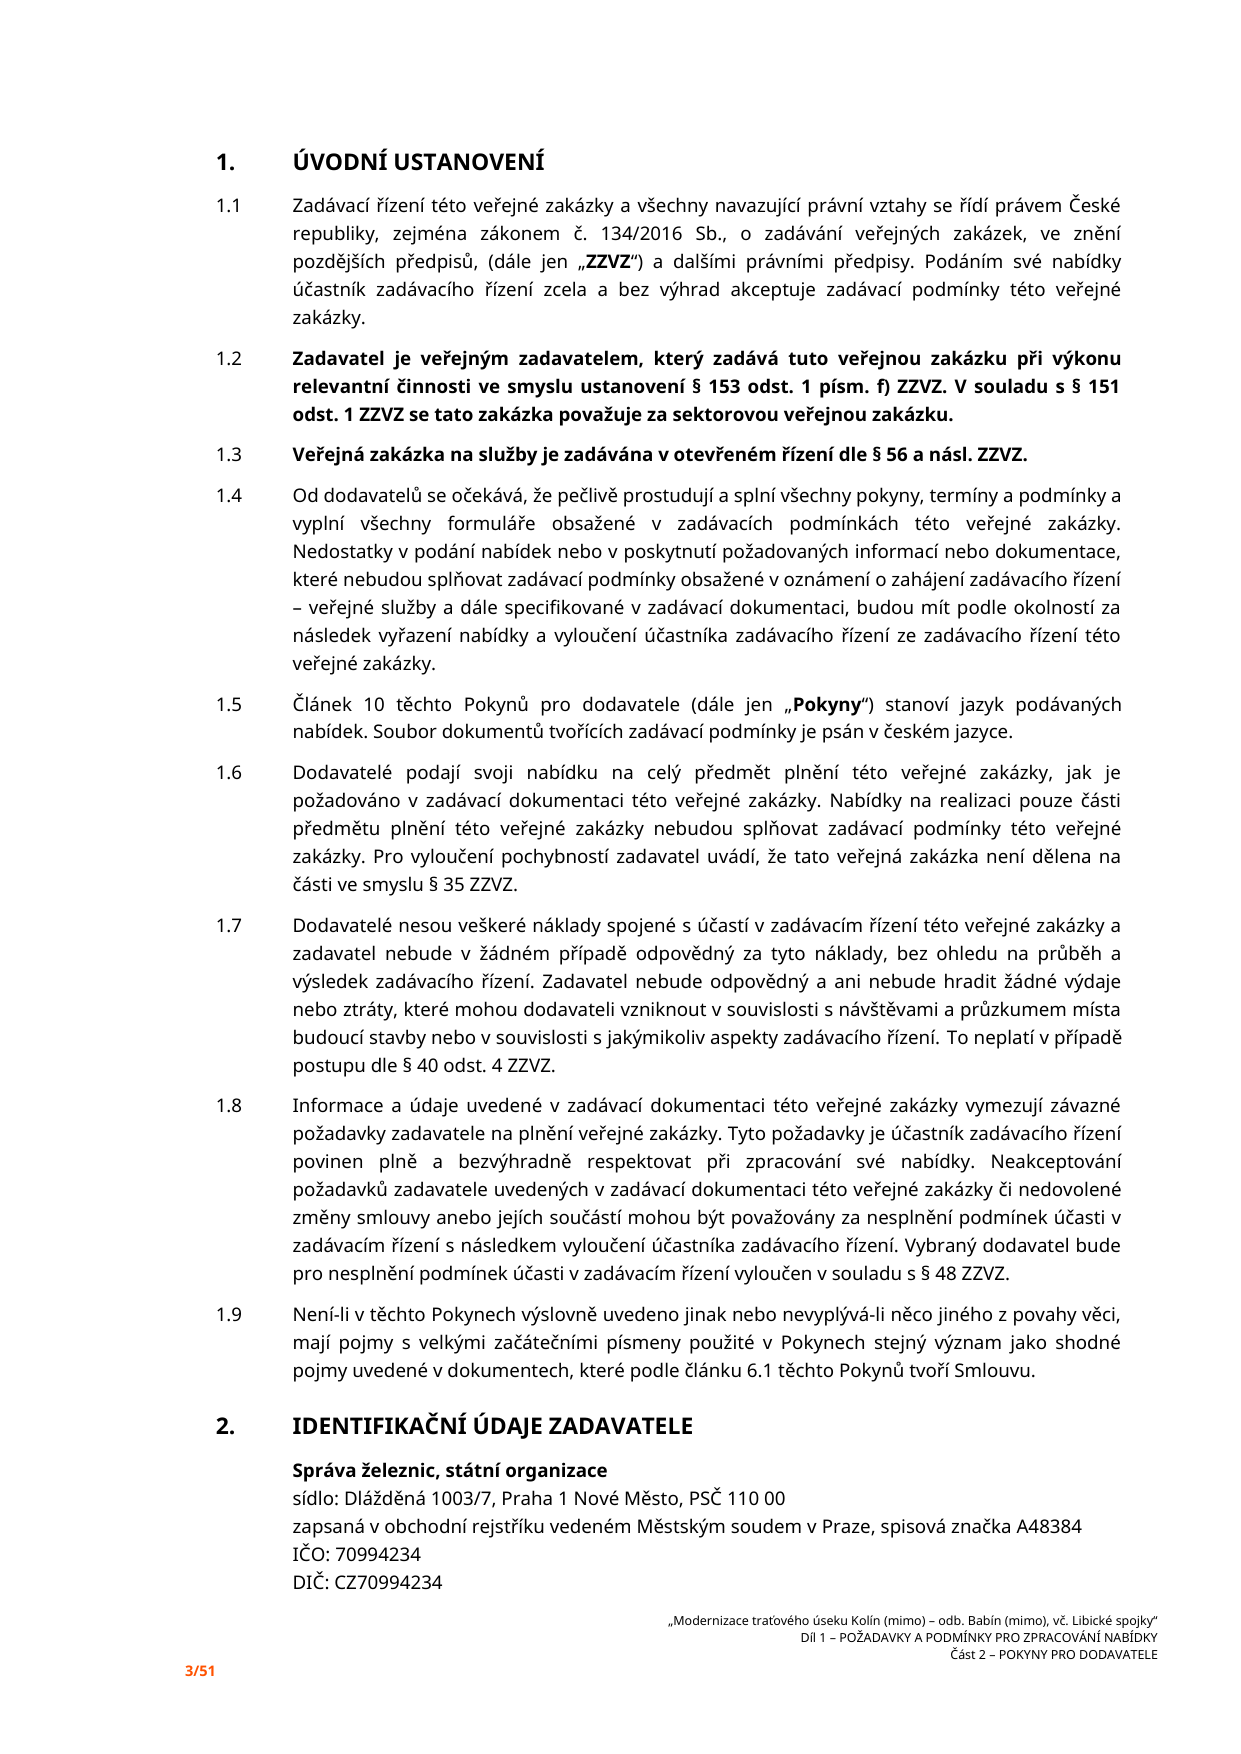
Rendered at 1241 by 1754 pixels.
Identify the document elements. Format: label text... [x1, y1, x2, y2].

text IDENTIFIKAČNÍ ÚDAJE ZADAVATELE [216, 1410, 1122, 1442]
text Od dodavatelů se očekává, že pečlivě prostudují a splní všechny pokyny, termíny a podmínky a vyplní všechny formuláře obsažené v zadávacích podmínkách této veřejné zakázky. Nedostatky v podání nabídek nebo v poskytnutí požadovaných informací nebo dokumentace, které nebudou splňovat zadávací podmínky obsažené v oznámení o zahájení zadávacího řízení – veřejné služby a dále specifikované v zadávací dokumentaci, budou mít podle okolností za následek vyřazení nabídky a vyloučení účastníka zadávacího řízení ze zadávacího řízení této veřejné zakázky. [216, 482, 1122, 676]
text Zadávací řízení této veřejné zakázky a všechny navazující právní vztahy se řídí právem České republiky, zejména zákonem č. 134/2016 Sb., o zadávání veřejných zakázek, ve znění pozdějších předpisů, (dále jen „ZZVZ“) a dalšími právními předpisy. Podáním své nabídky účastník zadávacího řízení zcela a bez výhrad akceptuje zadávací podmínky této veřejné zakázky. [216, 192, 1122, 330]
text Dodavatelé podají svoji nabídku na celý předmět plnění této veřejné zakázky, jak je požadováno v zadávací dokumentaci této veřejné zakázky. Nabídky na realizaci pouze části předmětu plnění této veřejné zakázky nebudou splňovat zadávací podmínky této veřejné zakázky. Pro vyloučení pochybností zadavatel uvádí, že tato veřejná zakázka není dělena na části ve smyslu § 35 ZZVZ. [216, 759, 1122, 897]
text IČO: 70994234 [292, 1541, 1122, 1567]
text Není-li v těchto Pokynech výslovně uvedeno jinak nebo nevyplývá-li něco jiného z povahy věci, mají pojmy s velkými začátečními písmeny použité v Pokynech stejný význam jako shodné pojmy uvedené v dokumentech, které podle článku 6.1 těchto Pokynů tvoří Smlouvu. [216, 1301, 1122, 1383]
text Článek 10 těchto Pokynů pro dodavatele (dále jen „Pokyny“) stanoví jazyk podávaných nabídek. Soubor dokumentů tvořících zadávací podmínky je psán v českém jazyce. [216, 691, 1122, 744]
text Dodavatelé nesou veškeré náklady spojené s účastí v zadávacím řízení této veřejné zakázky a zadavatel nebude v žádném případě odpovědný za tyto náklady, bez ohledu na průběh a výsledek zadávacího řízení. Zadavatel nebude odpovědný a ani nebude hradit žádné výdaje nebo ztráty, které mohou dodavateli vzniknout v souvislosti s návštěvami a průzkumem místa budoucí stavby nebo v souvislosti s jakýmikoliv aspekty zadávacího řízení. To neplatí v případě postupu dle § 40 odst. 4 ZZVZ. [216, 912, 1122, 1078]
text Správa železnic, státní organizace [292, 1457, 1122, 1483]
text zapsaná v obchodní rejstříku vedeném Městským soudem v Praze, spisová značka A48384 [292, 1513, 1122, 1539]
text Veřejná zakázka na služby je zadávána v otevřeném řízení dle § 56 a násl. ZZVZ. [216, 442, 1122, 467]
text Informace a údaje uvedené v zadávací dokumentaci této veřejné zakázky vymezují závazné požadavky zadavatele na plnění veřejné zakázky. Tyto požadavky je účastník zadávacího řízení povinen plně a bezvýhradně respektovat při zpracování své nabídky. Neakceptování požadavků zadavatele uvedených v zadávací dokumentaci této veřejné zakázky či nedovolené změny smlouvy anebo jejích součástí mohou být považovány za nesplnění podmínek účasti v zadávacím řízení s následkem vyloučení účastníka zadávacího řízení. Vybraný dodavatel bude pro nesplnění podmínek účasti v zadávacím řízení vyloučen v souladu s § 48 ZZVZ. [216, 1093, 1122, 1286]
text DIČ: CZ70994234 [292, 1569, 1122, 1595]
text ÚVODNÍ USTANOVENÍ [216, 146, 1122, 177]
text sídlo: Dlážděná 1003/7, Praha 1 Nové Město, PSČ 110 00 [292, 1485, 1122, 1511]
text Zadavatel je veřejným zadavatelem, který zadává tuto veřejnou zakázku při výkonu relevantní činnosti ve smyslu ustanovení § 153 odst. 1 písm. f) ZZVZ. V souladu s § 151 odst. 1 ZZVZ se tato zakázka považuje za sektorovou veřejnou zakázku. [216, 345, 1122, 427]
